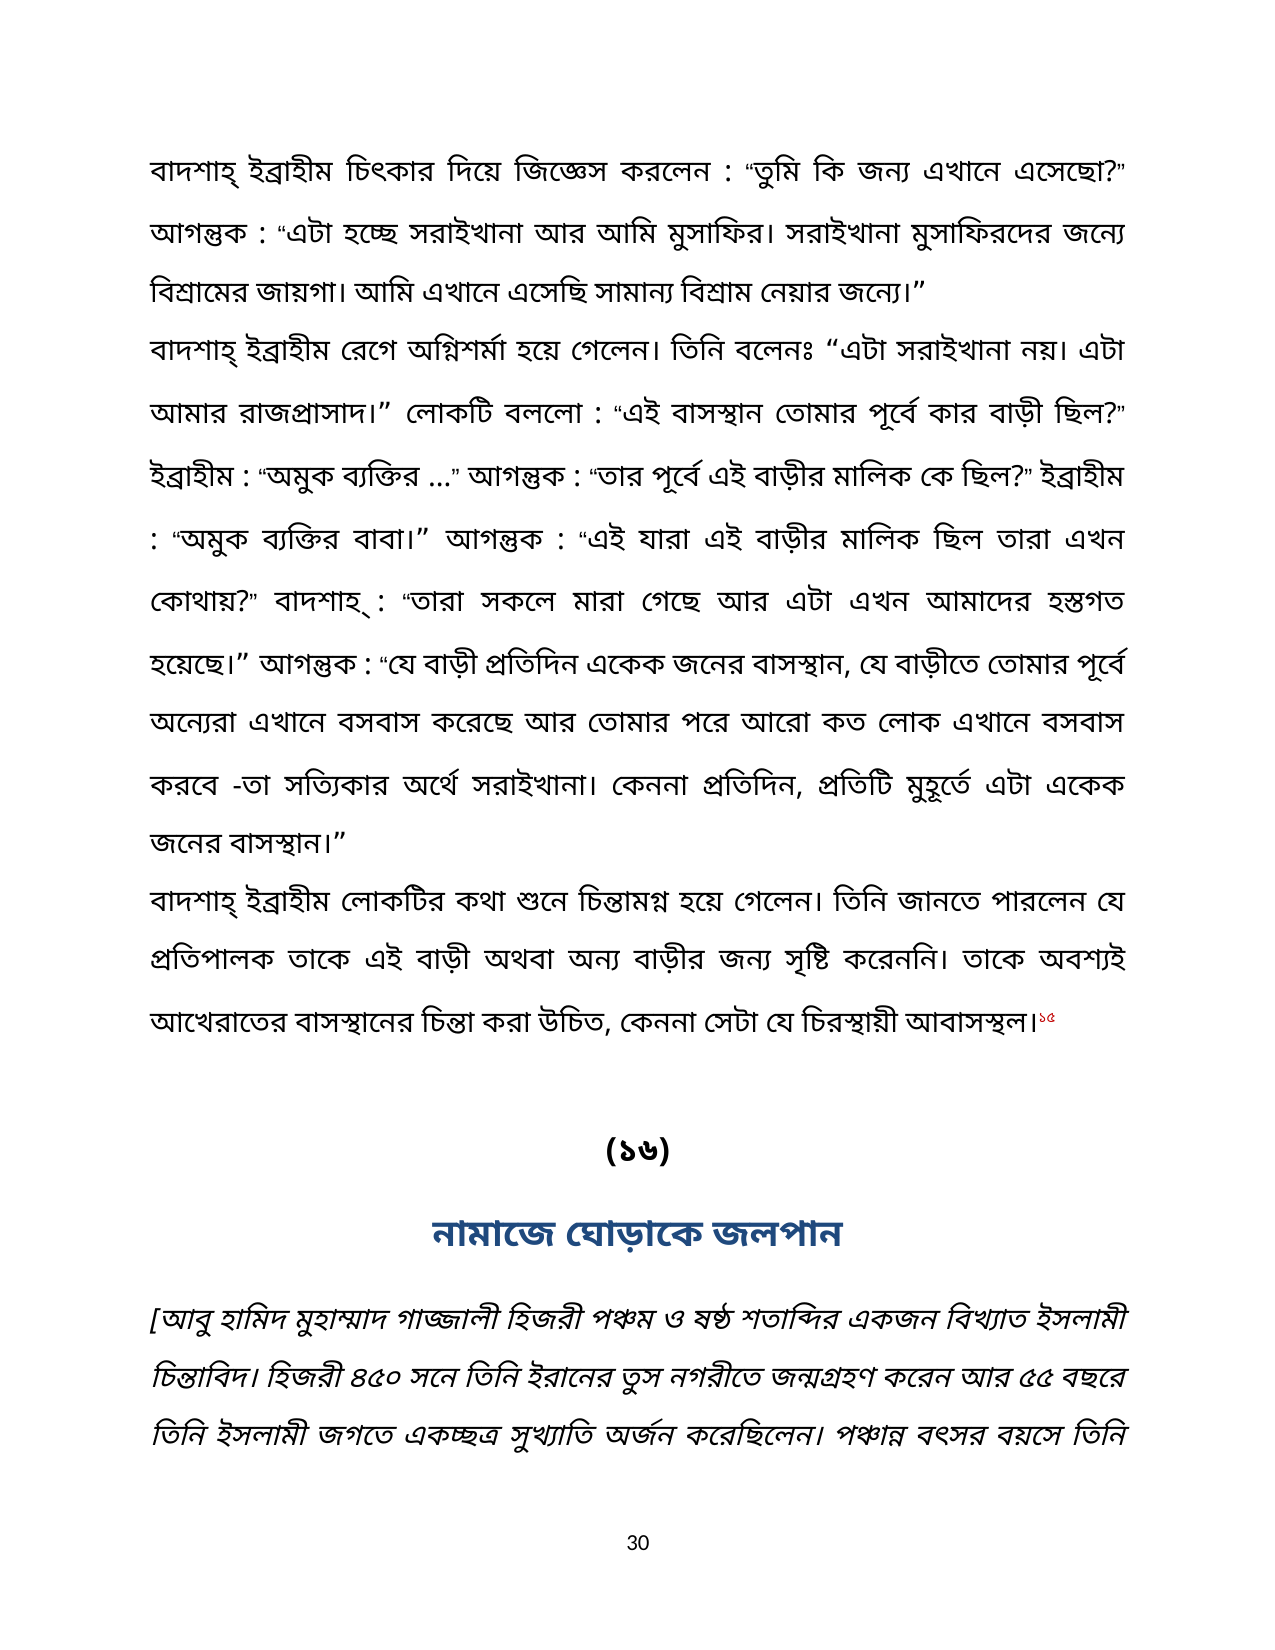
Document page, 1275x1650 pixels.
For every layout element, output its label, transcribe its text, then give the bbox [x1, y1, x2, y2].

text (১৬) [150, 1125, 1125, 1174]
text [150, 1298, 1125, 1457]
text বাদশাহ্ ইব্রাহীম রেগে অগ্নিশর্মা হয়ে গেলেন। তিনি বলেনঃ “এটা সরাইখানা নয়। এটা আমার রাজপ্রাসাদ।” লোকটি বললো : “এই বাসস্থান তোমার পূর্বে কার বাড়ী ছিল?” ইব্রাহীম : “অমুক ব্যক্তির ...” আগন্তুক : “তার পূর্বে এই বাড়ীর মালিক কে ছিল?” ইব্রাহীম : “অমুক ব্যক্তির বাবা।” আগন্তুক : “এই যারা এই বাড়ীর মালিক ছিল তারা এখন কোথায়?” বাদশাহ্ : “তারা সকলে মারা গেছে আর এটা এখন আমাদের হস্তগত হয়েছে।” আগন্তুক : “যে বাড়ী প্রতিদিন একেক জনের বাসস্থান, যে বাড়ীতে তোমার পূর্বে অন্যেরা এখানে বসবাস করেছে আর তোমার পরে আরো কত লোক এখানে বসবাস করবে -তা সত্যিকার অর্থে সরাইখানা। কেননা প্রতিদিন, প্রতিটি মুহূর্তে এটা একেক জনের বাসস্থান।” [150, 333, 1125, 866]
subtitle নামাজে ঘোড়াকে জলপান [150, 1212, 1125, 1261]
text বাদশাহ্ ইব্রাহীম চিৎকার দিয়ে জিজ্ঞেস করলেন : “তুমি কি জন্য এখানে এসেছো?” আগন্তুক : “এটা হচ্ছে সরাইখানা আর আমি মুসাফির। সরাইখানা মুসাফিরদের জন্যে বিশ্রামের জায়গা। আমি এখানে এসেছি সামান্য বিশ্রাম নেয়ার জন্যে।” [150, 150, 1125, 314]
text বাদশাহ্ ইব্রাহীম লোকটির কথা শুনে চিন্তামগ্ন হয়ে গেলেন। তিনি জানতে পারলেন যে প্রতিপালক তাকে এই বাড়ী অথবা অন্য বাড়ীর জন্য সৃষ্টি করেননি। তাকে অবশ্যই আখেরাতের বাসস্থানের চিন্তা করা উচিত, কেননা সেটা যে চিরস্থায়ী আবাসস্থল।১৫ [150, 885, 1125, 1044]
